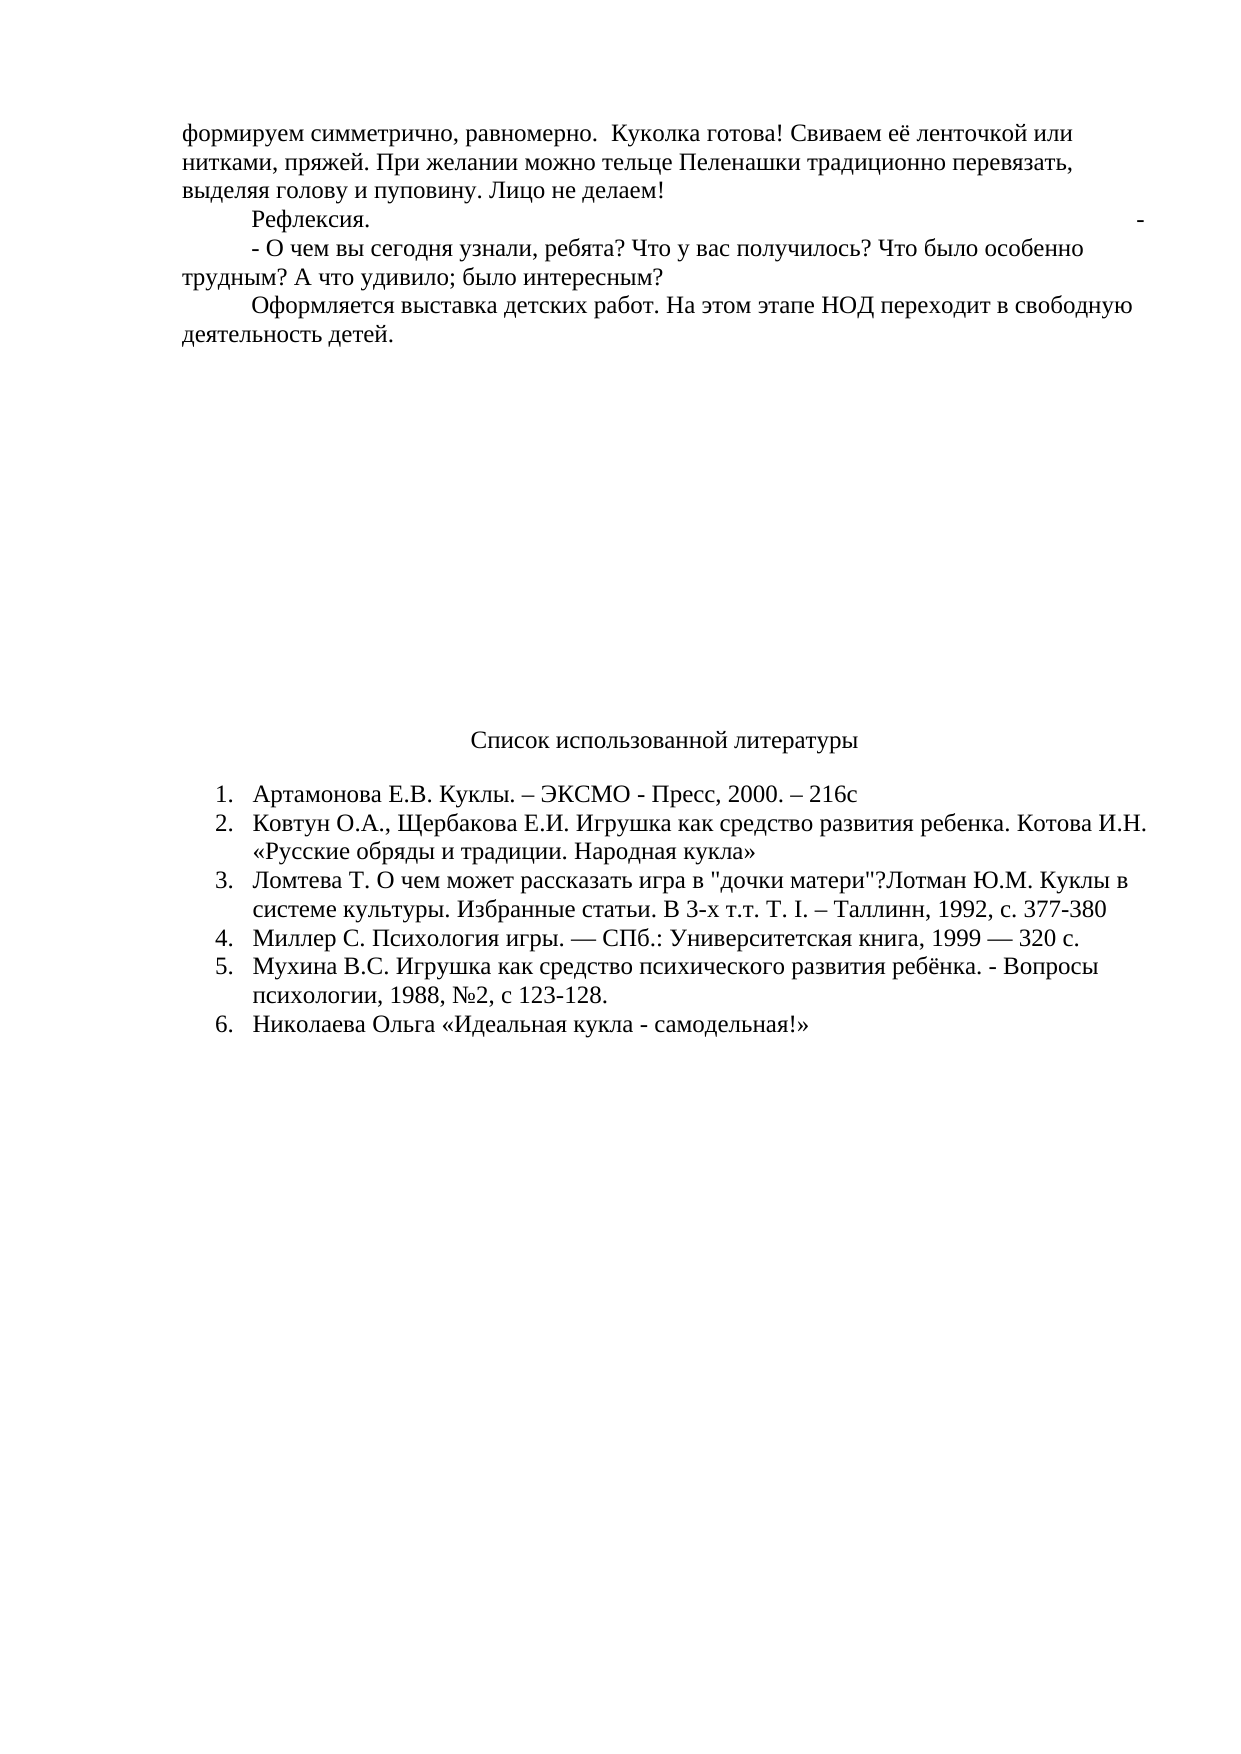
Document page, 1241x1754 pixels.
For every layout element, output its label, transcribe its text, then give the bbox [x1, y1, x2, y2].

list Мухина В.С. Игрушка как средство психического развития ребёнка. - Вопросы психологии, 1988, №2, с 123-128. [215, 951, 1152, 1009]
list Ковтун О.А., Щербакова Е.И. Игрушка как средство развития ребенка. Котова И.Н. «Русские обряды и традиции. Народная кукла» [215, 808, 1152, 865]
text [182, 118, 1152, 348]
list Артамонова Е.В. Куклы. – ЭКСМО - Пресс, 2000. – 216с [215, 779, 1152, 808]
list Ломтева Т. О чем может рассказать игра в "дочки матери"?Лотман Ю.М. Куклы в системе культуры. Избранные статьи. В 3-х т.т. Т. I. – Таллинн, 1992, с. 377-380 [215, 865, 1152, 923]
list Миллер С. Психология игры. — СПб.: Университетская книга, 1999 — 320 с. [215, 923, 1152, 951]
text Список использованной литературы [177, 725, 1152, 754]
list Николаева Ольга «Идеальная кукла - самодельная!» [215, 1009, 1152, 1038]
